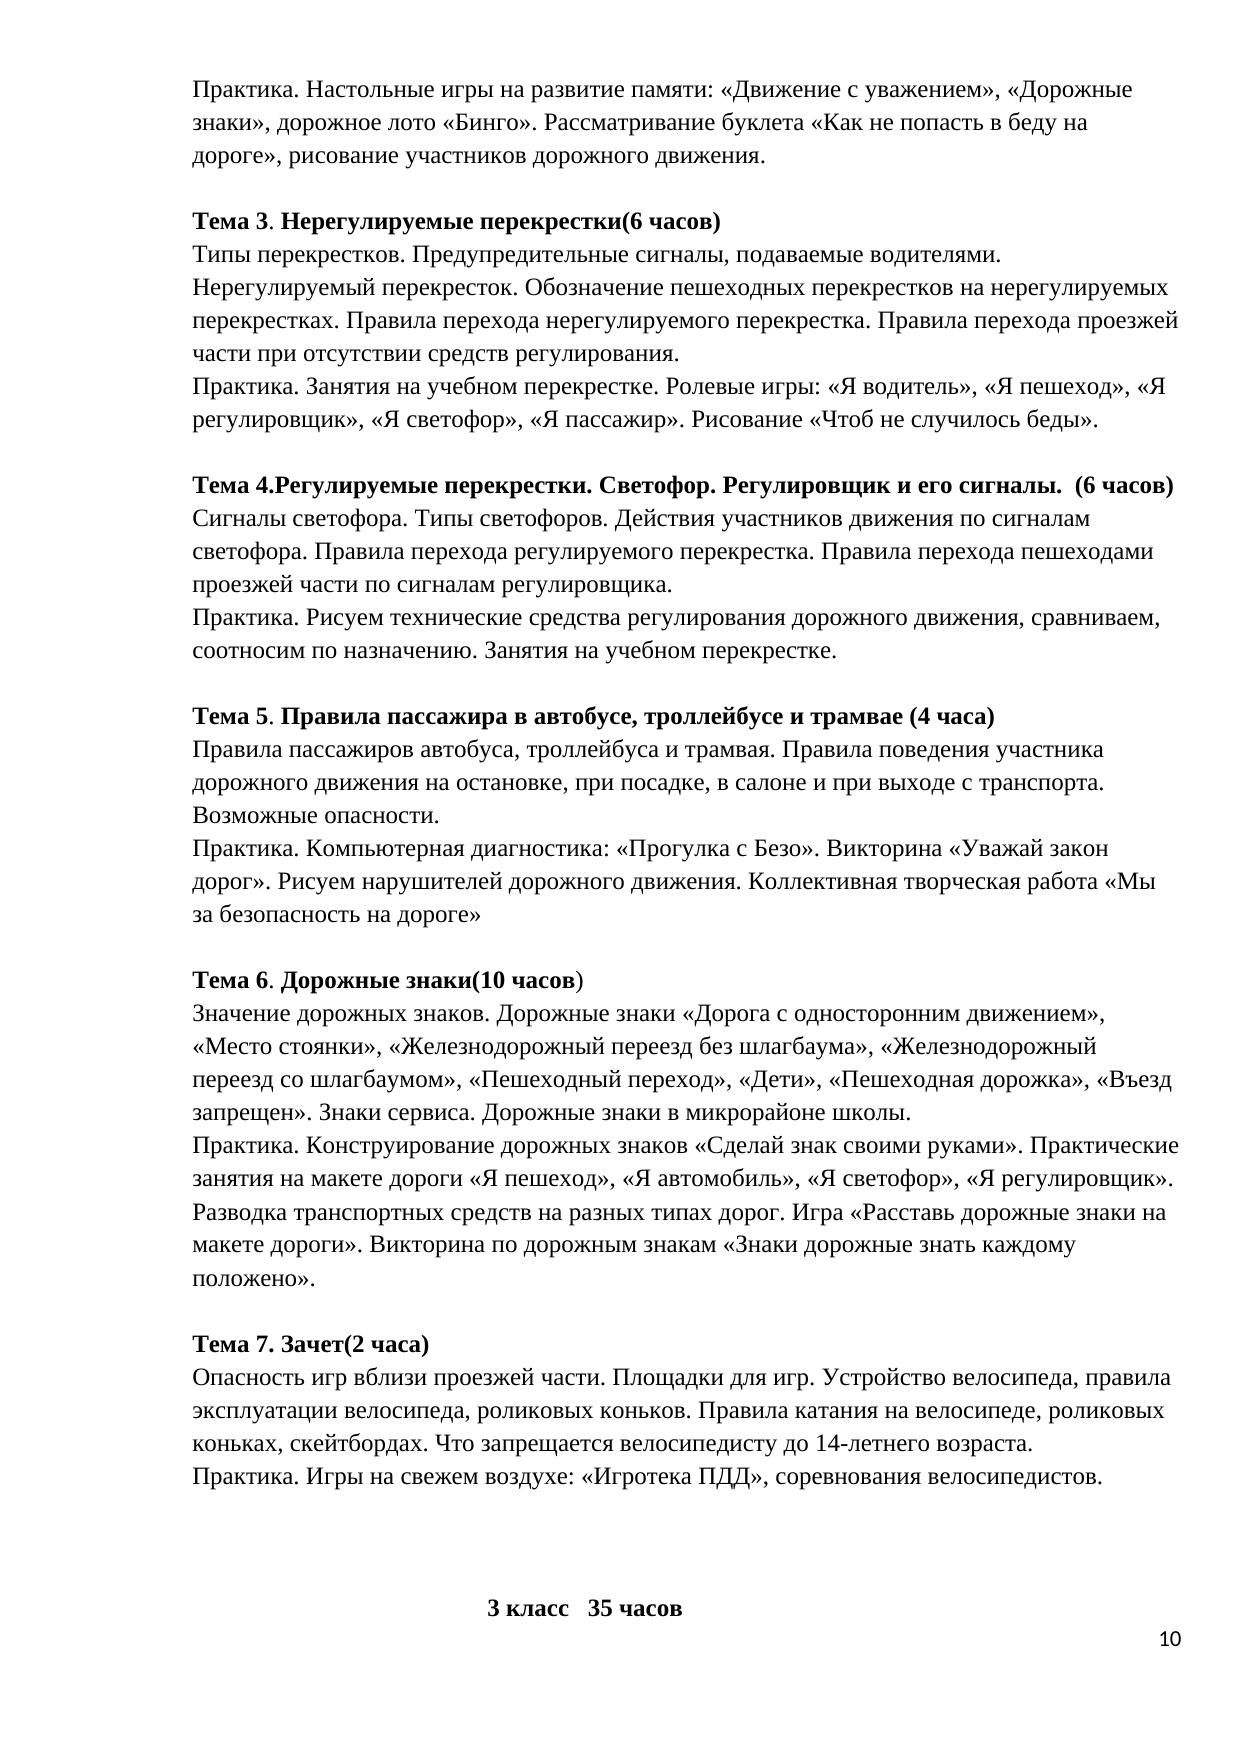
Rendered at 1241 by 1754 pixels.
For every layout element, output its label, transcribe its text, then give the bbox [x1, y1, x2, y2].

text Тема 5. Правила пассажира в автобусе, троллейбусе и трамвае (4 часа) [192, 701, 1181, 730]
text Практика. Компьютерная диагностика: «Прогулка с Безо». Викторина «Уважай закон дорог». Рисуем нарушителей дорожного движения. Коллективная творческая работа «Мы за безопасность на дороге» [192, 833, 1181, 928]
text Практика. Игры на свежем воздухе: «Игротека ПДД», соревнования велосипедистов. [192, 1461, 1181, 1489]
text Значение дорожных знаков. Дорожные знаки «Дорога с односторонним движением», «Место стоянки», «Железнодорожный переезд без шлагбаума», «Железнодорожный переезд со шлагбаумом», «Пешеходный переход», «Дети», «Пешеходная дорожка», «Въезд запрещен». Знаки сервиса. Дорожные знаки в микрорайоне школы. [192, 998, 1181, 1126]
text Практика. Конструирование дорожных знаков «Сделай знак своими руками». Практические занятия на макете дороги «Я пешеход», «Я автомобиль», «Я светофор», «Я регулировщик». Разводка транспортных средств на разных типах дорог. Игра «Расставь дорожные знаки на макете дороги». Викторина по дорожным знакам «Знаки дорожные знать каждому положено». [192, 1131, 1181, 1291]
text Тема 4.Регулируемые перекрестки. Светофор. Регулировщик и его сигналы. (6 часов) [192, 470, 1181, 499]
text Типы перекрестков. Предупредительные сигналы, подаваемые водителями. Нерегулируемый перекресток. Обозначение пешеходных перекрестков на нерегулируемых перекрестках. Правила перехода нерегулируемого перекрестка. Правила перехода проезжей части при отсутствии средств регулирования. [192, 239, 1181, 367]
text Практика. Настольные игры на развитие памяти: «Движение с уважением», «Дорожные знаки», дорожное лото «Бинго». Рассматривание буклета «Как не попасть в беду на дороге», рисование участников дорожного движения. [192, 74, 1181, 169]
text Тема 3. Нерегулируемые перекрестки(6 часов) [192, 206, 1181, 235]
text Практика. Рисуем технические средства регулирования дорожного движения, сравниваем, соотносим по назначению. Занятия на учебном перекрестке. [192, 602, 1181, 664]
text Практика. Занятия на учебном перекрестке. Ролевые игры: «Я водитель», «Я пешеход», «Я регулировщик», «Я светофор», «Я пассажир». Рисование «Чтоб не случилось беды». [192, 371, 1181, 433]
text 3 класс 35 часов [192, 1593, 1181, 1622]
text Опасность игр вблизи проезжей части. Площадки для игр. Устройство велосипеда, правила эксплуатации велосипеда, роликовых коньков. Правила катания на велосипеде, роликовых коньках, скейтбордах. Что запрещается велосипедисту до 14-летнего возраста. [192, 1362, 1181, 1456]
text Сигналы светофора. Типы светофоров. Действия участников движения по сигналам светофора. Правила перехода регулируемого перекрестка. Правила перехода пешеходами проезжей части по сигналам регулировщика. [192, 503, 1181, 598]
text Тема 6. Дорожные знаки(10 часов) [192, 965, 1181, 994]
text Тема 7. Зачет(2 часа) [192, 1329, 1181, 1357]
text Правила пассажиров автобуса, троллейбуса и трамвая. Правила поведения участника дорожного движения на остановке, при посадке, в салоне и при выходе с транспорта. Возможные опасности. [192, 734, 1181, 829]
